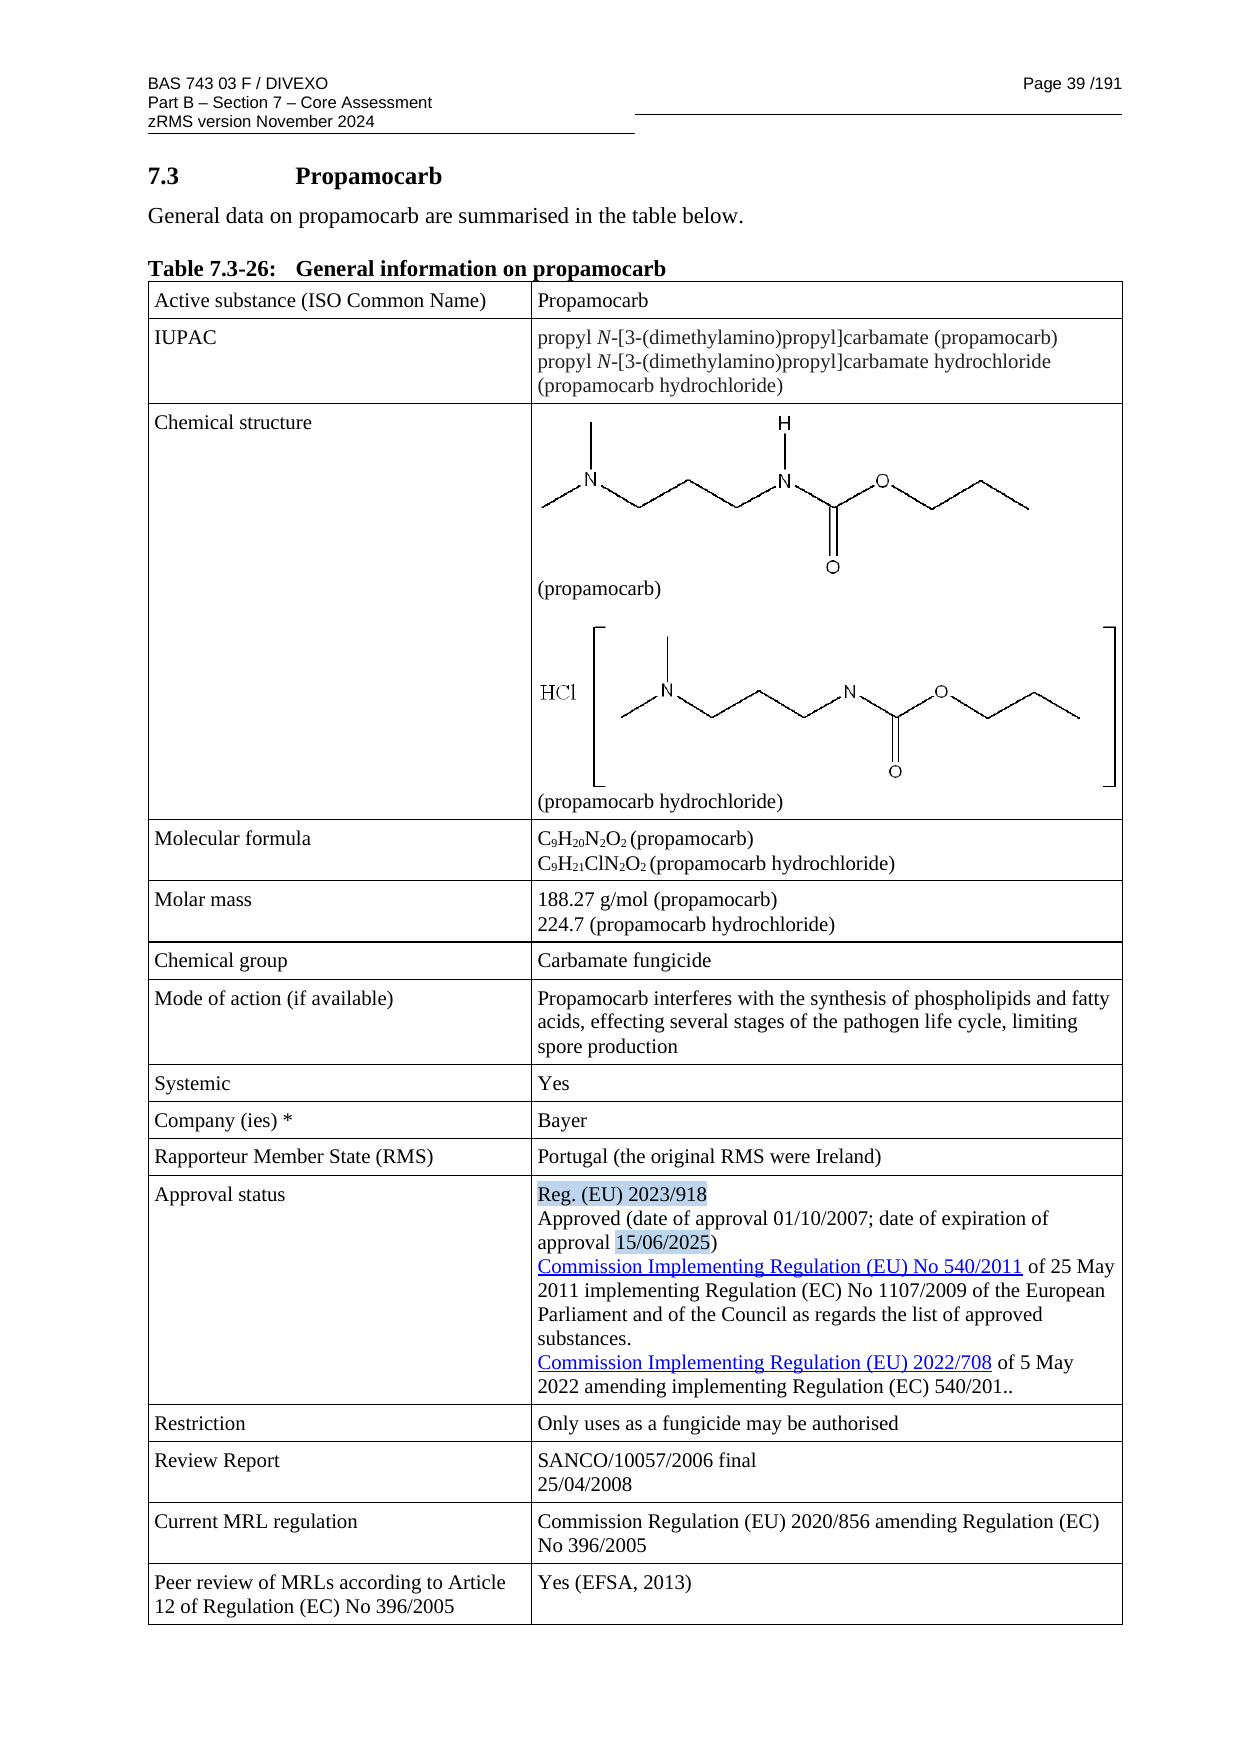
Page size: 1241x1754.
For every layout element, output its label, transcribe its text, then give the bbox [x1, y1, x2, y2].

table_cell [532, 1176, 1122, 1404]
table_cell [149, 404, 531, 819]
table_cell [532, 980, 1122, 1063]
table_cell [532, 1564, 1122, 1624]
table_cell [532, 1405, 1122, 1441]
text General data on propamocarb are summarised in the table below. [148, 202, 1122, 228]
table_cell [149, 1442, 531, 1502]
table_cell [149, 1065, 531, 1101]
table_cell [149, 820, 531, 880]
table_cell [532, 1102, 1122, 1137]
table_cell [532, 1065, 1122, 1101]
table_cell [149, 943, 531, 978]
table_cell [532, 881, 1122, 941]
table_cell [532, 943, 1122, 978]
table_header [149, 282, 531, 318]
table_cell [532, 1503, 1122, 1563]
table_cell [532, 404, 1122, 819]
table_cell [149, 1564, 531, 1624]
subtitle Propamocarb [148, 161, 1122, 189]
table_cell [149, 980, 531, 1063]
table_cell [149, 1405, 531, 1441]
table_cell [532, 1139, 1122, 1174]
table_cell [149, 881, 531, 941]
picture [537, 410, 1032, 576]
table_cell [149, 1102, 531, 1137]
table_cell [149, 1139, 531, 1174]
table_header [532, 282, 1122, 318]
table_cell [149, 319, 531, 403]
picture [537, 623, 1117, 790]
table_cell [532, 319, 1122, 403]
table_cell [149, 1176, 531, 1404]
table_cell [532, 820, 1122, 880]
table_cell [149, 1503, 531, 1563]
text Table 7.3-1: General information on propamocarb [148, 255, 1122, 281]
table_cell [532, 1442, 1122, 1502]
